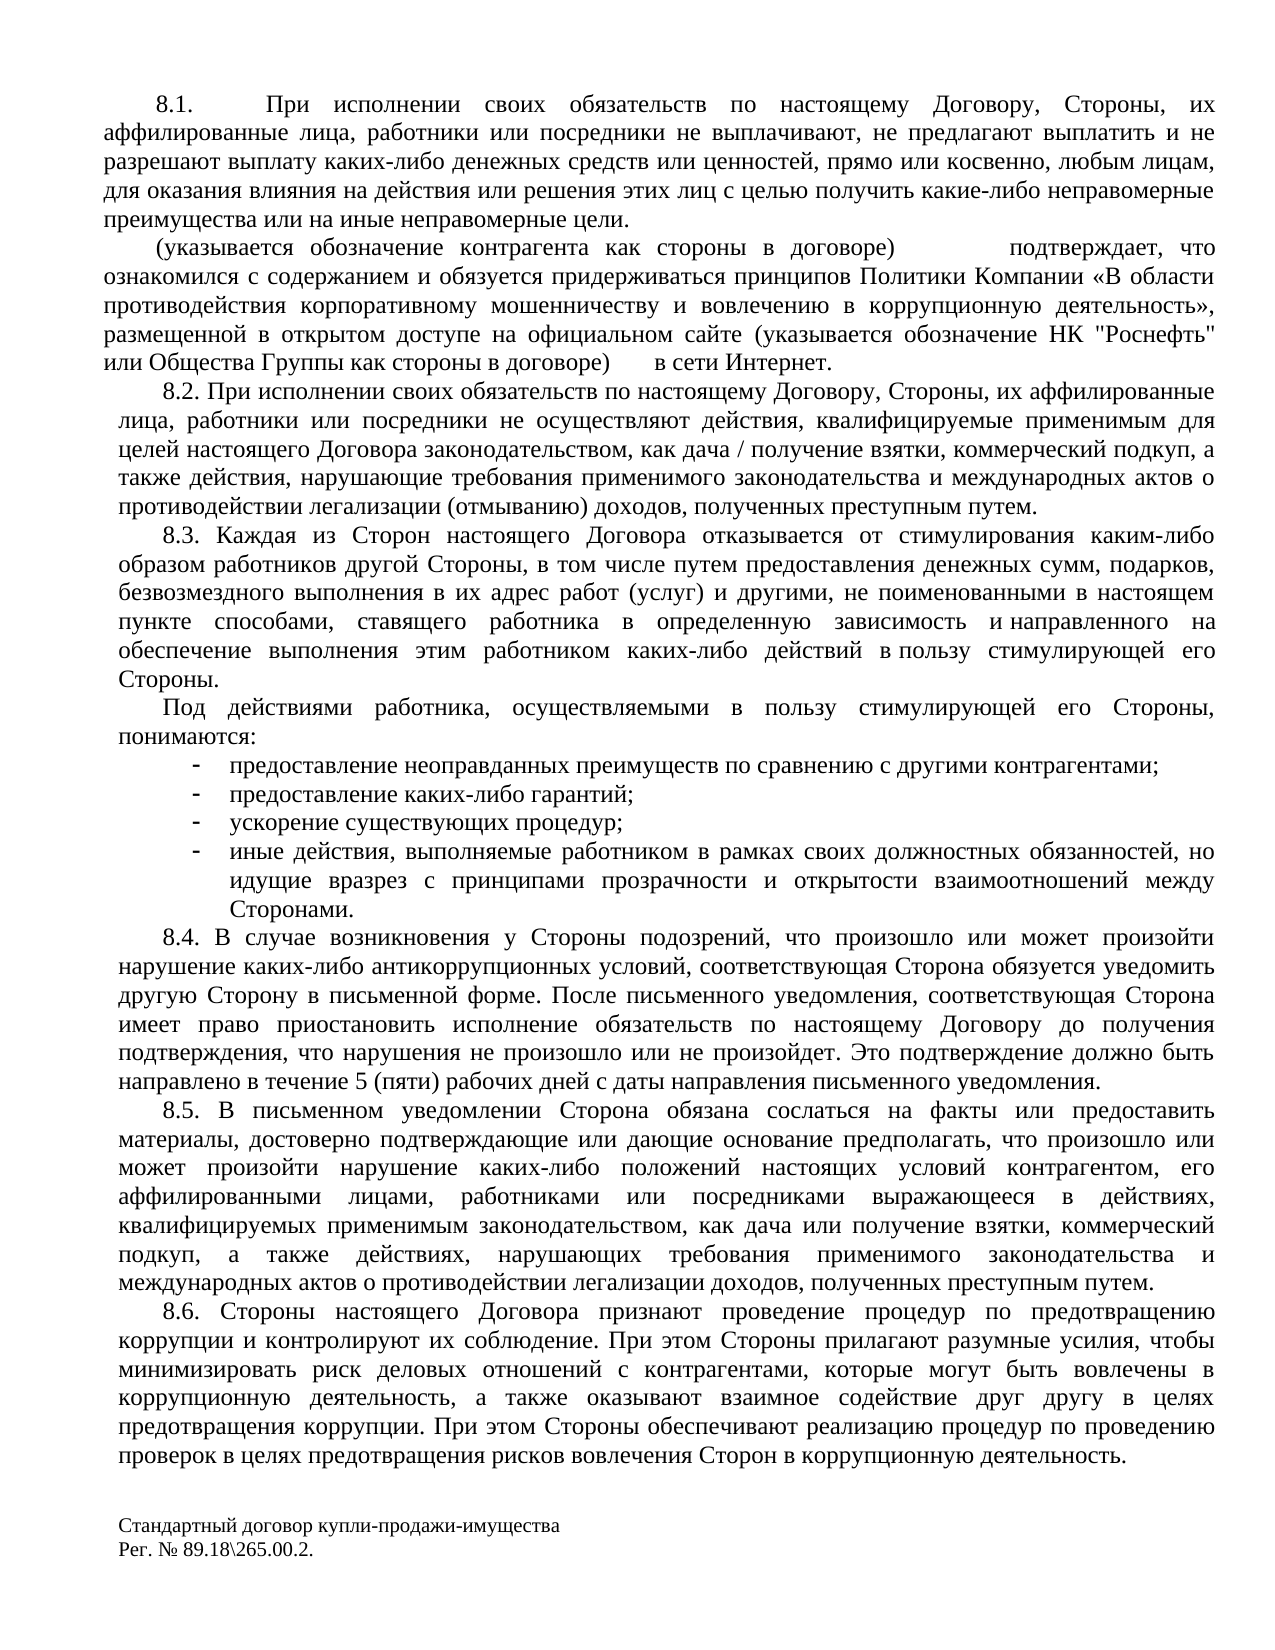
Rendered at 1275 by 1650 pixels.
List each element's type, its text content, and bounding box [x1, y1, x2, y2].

text 8.5. В письменном уведомлении Сторона обязана сослаться на факты или предоставить материалы, достоверно подтверждающие или дающие основание предполагать, что произошло или может произойти нарушение каких-либо положений настоящих условий контрагентом, его аффилированными лицами, работниками или посредниками выражающееся в действиях, квалифицируемых применимым законодательством, как дача или получение взятки, коммерческий подкуп, а также действиях, нарушающих требования применимого законодательства и международных актов о противодействии легализации доходов, полученных преступным путем. [118, 1095, 1216, 1296]
text 8.6. Стороны настоящего Договора признают проведение процедур по предотвращению коррупции и контролируют их соблюдение. При этом Стороны прилагают разумные усилия, чтобы минимизировать риск деловых отношений с контрагентами, которые могут быть вовлечены в коррупционную деятельность, а также оказывают взаимное содействие друг другу в целях предотвращения коррупции. При этом Стороны обеспечивают реализацию процедур по проведению проверок в целях предотвращения рисков вовлечения Сторон в коррупционную деятельность. [118, 1296, 1216, 1469]
list предоставление неоправданных преимуществ по сравнению с другими контрагентами; [192, 750, 1216, 779]
text 8.2. При исполнении своих обязательств по настоящему Договору, Стороны, их аффилированные лица, работники или посредники не осуществляют действия, квалифицируемые применимым для целей настоящего Договора законодательством, как дача / получение взятки, коммерческий подкуп, а также действия, нарушающие требования применимого законодательства и международных актов о противодействии легализации (отмыванию) доходов, полученных преступным путем. [118, 376, 1216, 520]
text Под действиями работника, осуществляемыми в пользу стимулирующей его Стороны, понимаются: [118, 692, 1216, 750]
list иные действия, выполняемые работником в рамках своих должностных обязанностей, но идущие вразрез с принципами прозрачности и открытости взаимоотношений между Сторонами. [192, 836, 1216, 922]
list предоставление каких-либо гарантий; [192, 779, 1216, 807]
text 8.4. В случае возникновения у Стороны подозрений, что произошло или может произойти нарушение каких-либо антикоррупционных условий, соответствующая Сторона обязуется уведомить другую Сторону в письменной форме. После письменного уведомления, соответствующая Сторона имеет право приостановить исполнение обязательств по настоящему Договору до получения подтверждения, что нарушения не произошло или не произойдет. Это подтверждение должно быть направлено в течение 5 (пяти) рабочих дней с даты направления письменного уведомления. [118, 922, 1216, 1095]
list При исполнении своих обязательств по настоящему Договору, Стороны, их аффилированные лица, работники или посредники не выплачивают, не предлагают выплатить и не разрешают выплату каких-либо денежных средств или ценностей, прямо или косвенно, любым лицам, для оказания влияния на действия или решения этих лиц с целью получить какие-либо неправомерные преимущества или на иные неправомерные цели. [103, 89, 1216, 232]
list ускорение существующих процедур; [192, 807, 1216, 836]
text (указывается обозначение контрагента как стороны в договоре) подтверждает, что ознакомился с содержанием и обязуется придерживаться принципов Политики Компании «В области противодействия корпоративному мошенничеству и вовлечению в коррупционную деятельность», размещенной в открытом доступе на официальном сайте (указывается обозначение НК "Роснефть" или Общества Группы как стороны в договоре) в сети Интернет. [103, 232, 1216, 376]
text 8.3. Каждая из Сторон настоящего Договора отказывается от стимулирования каким-либо образом работников другой Стороны, в том числе путем предоставления денежных сумм, подарков, безвозмездного выполнения в их адрес работ (услуг) и другими, не поименованными в настоящем пункте способами, ставящего работника в определенную зависимость и направленного на обеспечение выполнения этим работником каких-либо действий в пользу стимулирующей его Стороны. [118, 520, 1216, 692]
